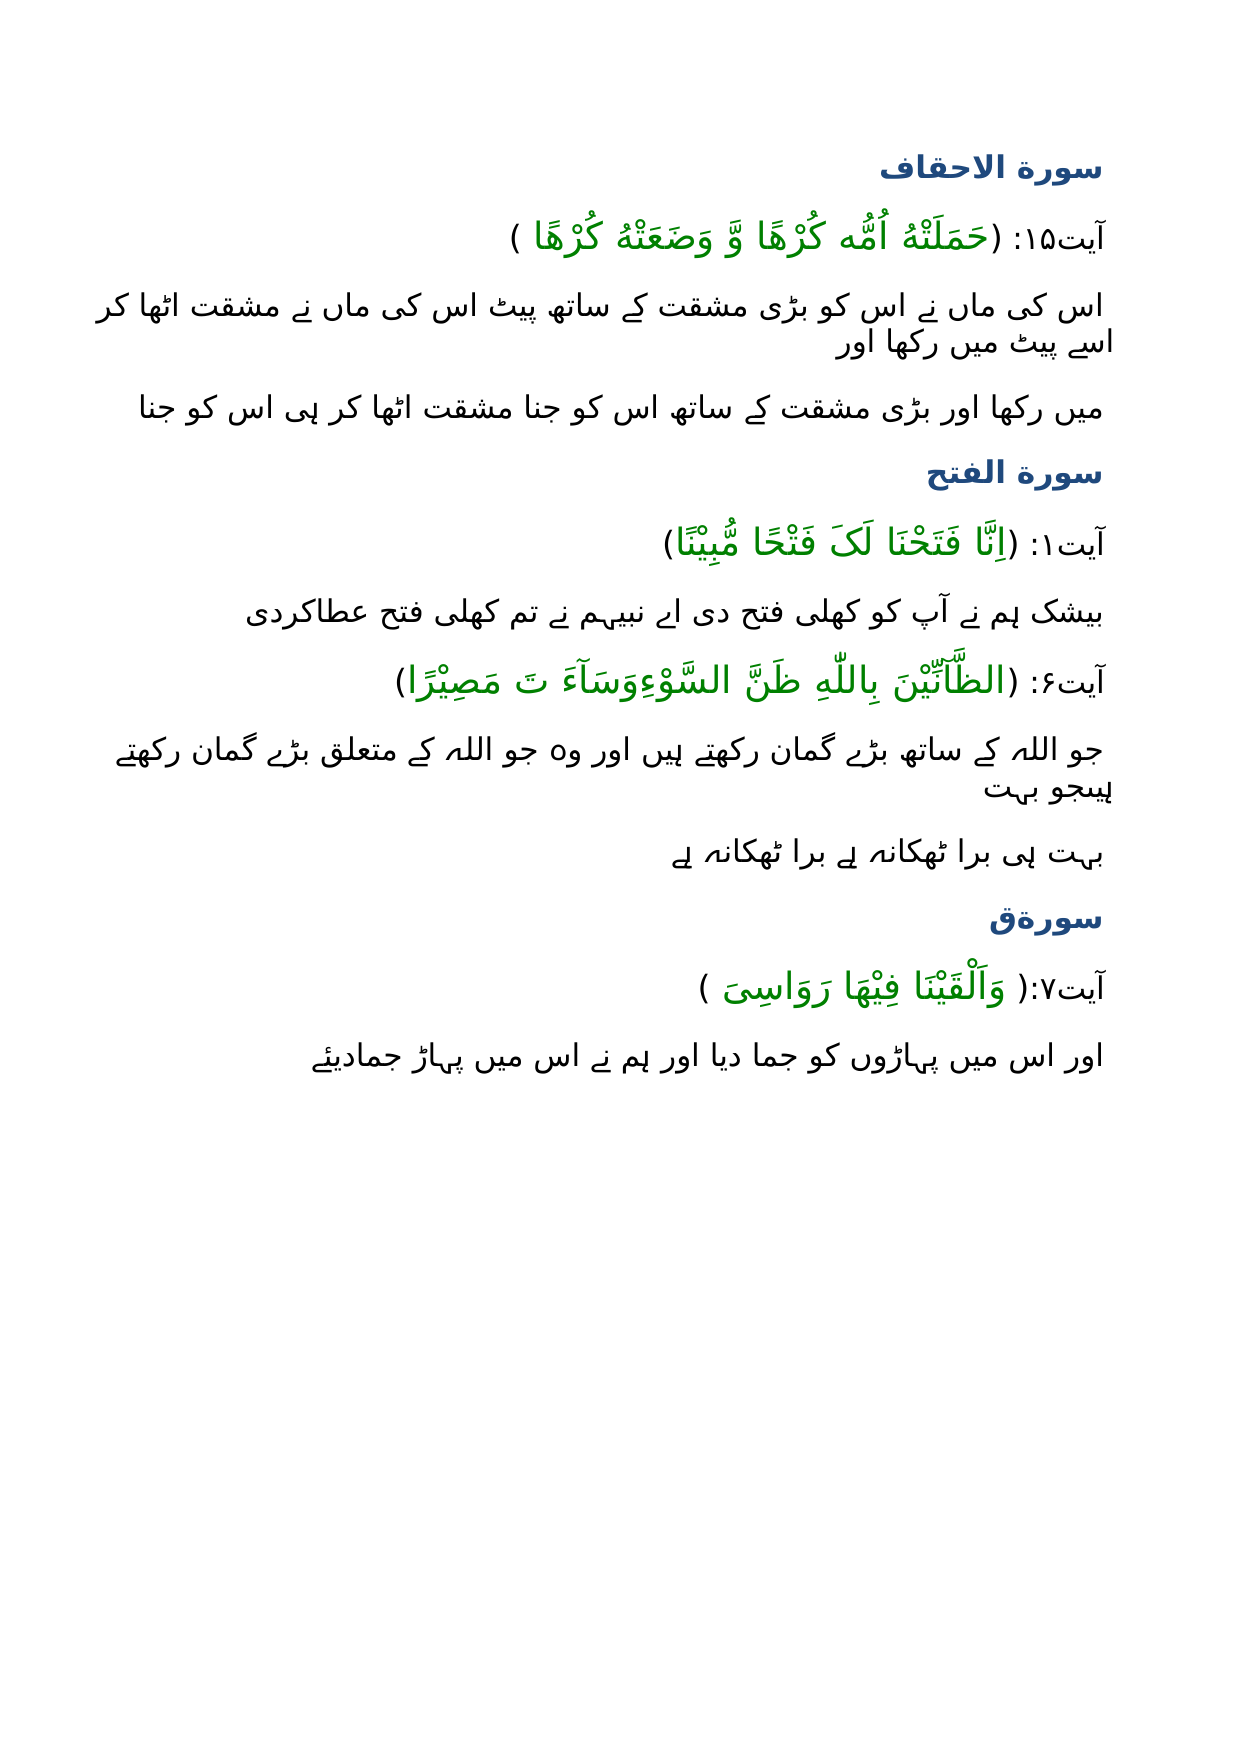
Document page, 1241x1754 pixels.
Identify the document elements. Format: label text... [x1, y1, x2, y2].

text اور اس میں پہاڑوں کو جما دیا اور ہم نے اس میں پہاڑ جمادیئے [72, 1037, 1114, 1074]
subtitle سورةق [72, 899, 1114, 935]
text اس کی ماں نے اس کو بڑی مشقت کے ساتھ پیٹ اس کی ماں نے مشقت اٹھا کر اسے پیٹ میں رکھا اور [72, 287, 1114, 360]
subtitle سورة الفتح [72, 455, 1114, 491]
text آیت۶: (الظَّآنِّیْنَ بِاللّٰهِ ظَنَّ السَّوْءِوَسَآءَ تَ مَصِیْرًا) [72, 659, 1114, 702]
text آیت۱: (اِنَّا فَتَحْنَا لَکَ فَتْحًا مُّبِیْنًا) [72, 520, 1114, 564]
text جو اللہ کے ساتھ بڑے گمان رکھتے ہیں اور وہ جو اللہ کے متعلق بڑے گمان رکھتے ہیںجو بہت [72, 732, 1114, 804]
text بہت ہی برا ٹھکانہ ہے برا ٹھکانہ ہے [72, 833, 1114, 870]
text آیت۷:( وَاَلْقَیْنَا فِیْهَا رَوَاسِیَ ) [72, 964, 1114, 1008]
text بیشک ہم نے آپ کو کھلی فتح دی اے نبیہم نے تم کھلی فتح عطاکردی [72, 593, 1114, 629]
text میں رکھا اور بڑی مشقت کے ساتھ اس کو جنا مشقت اٹھا کر ہی اس کو جنا [72, 389, 1114, 426]
text آیت۱۵: (حَمَلَتْهُ اُمُّه کُرْهًا وَّ وَضَعَتْهُ کُرْهًا ) [72, 215, 1114, 258]
subtitle سورة الاحقاف [72, 149, 1114, 186]
